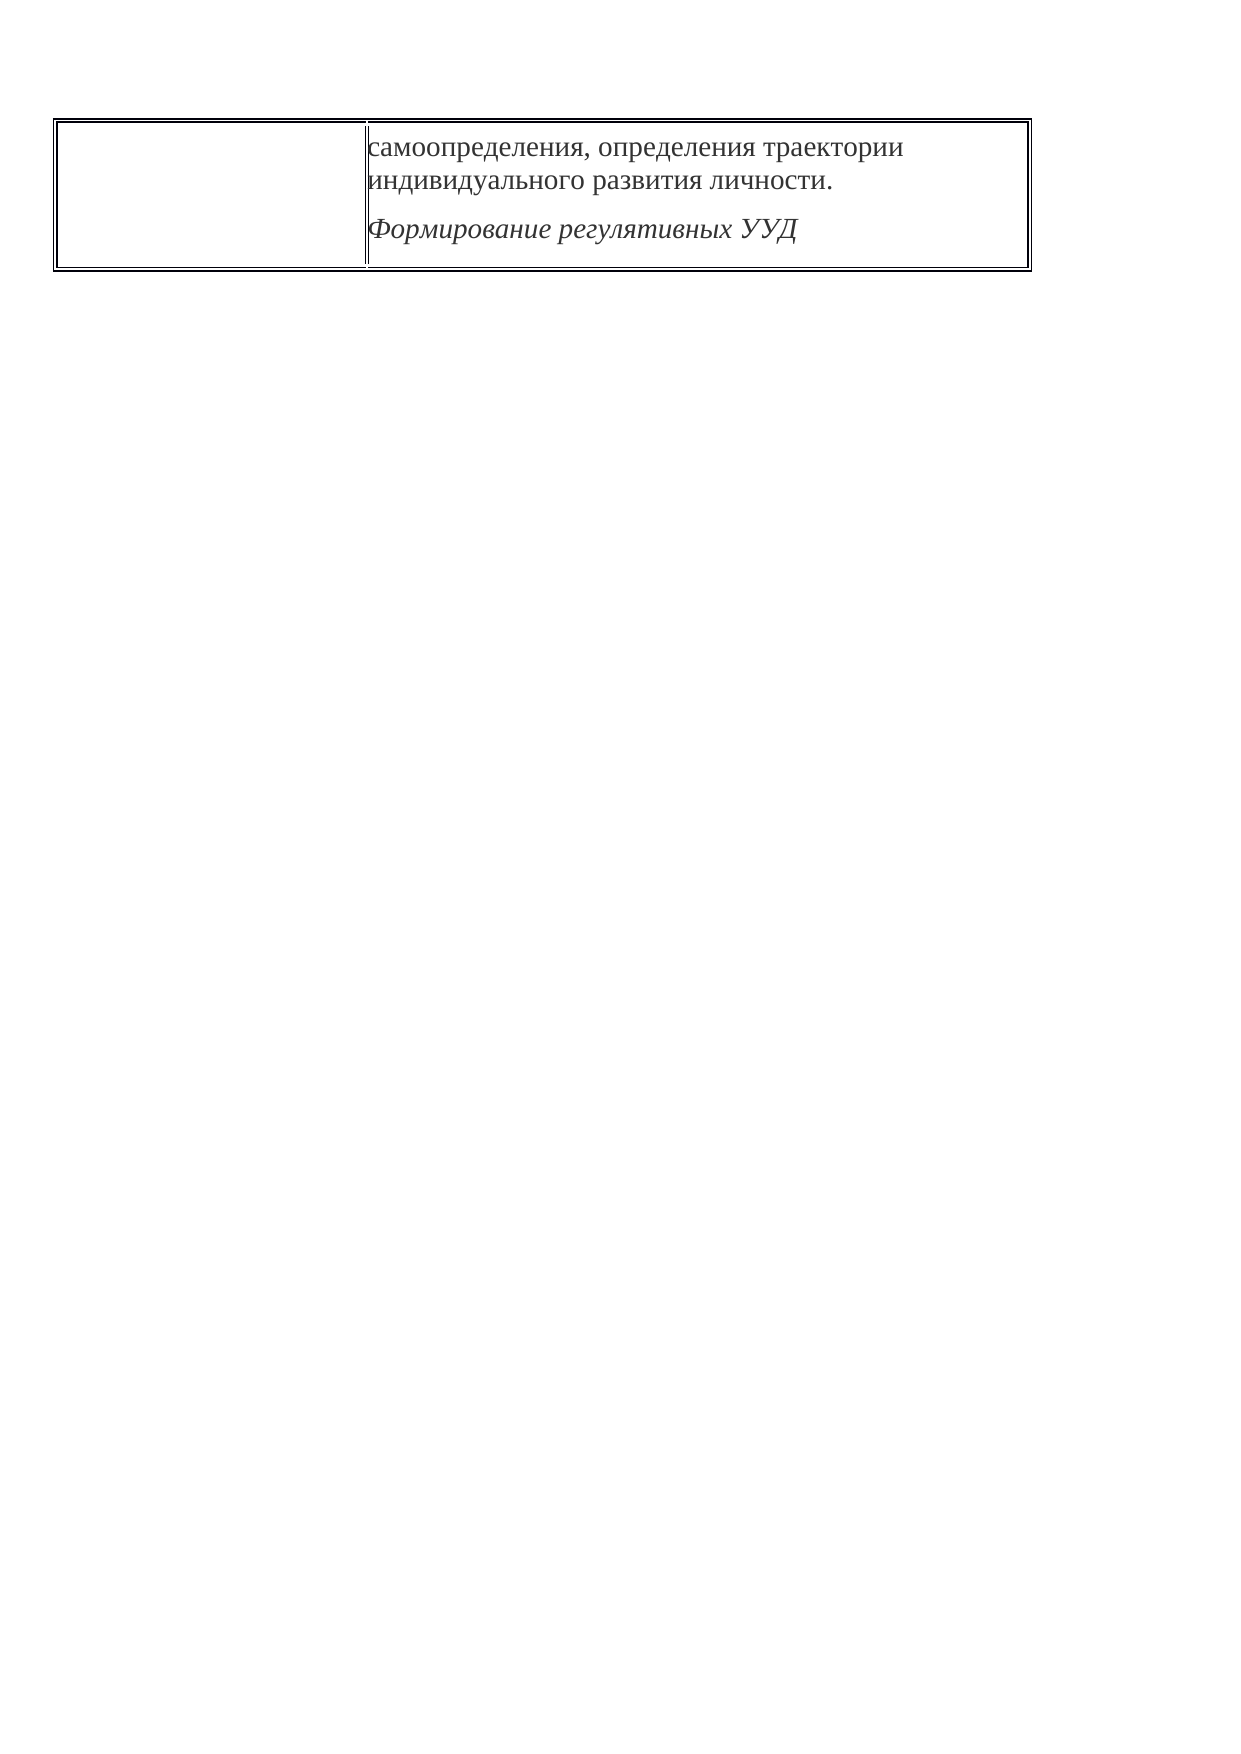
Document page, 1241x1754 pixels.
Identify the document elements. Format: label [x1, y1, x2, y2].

table_cell [367, 122, 1027, 267]
table_cell [55, 120, 367, 267]
